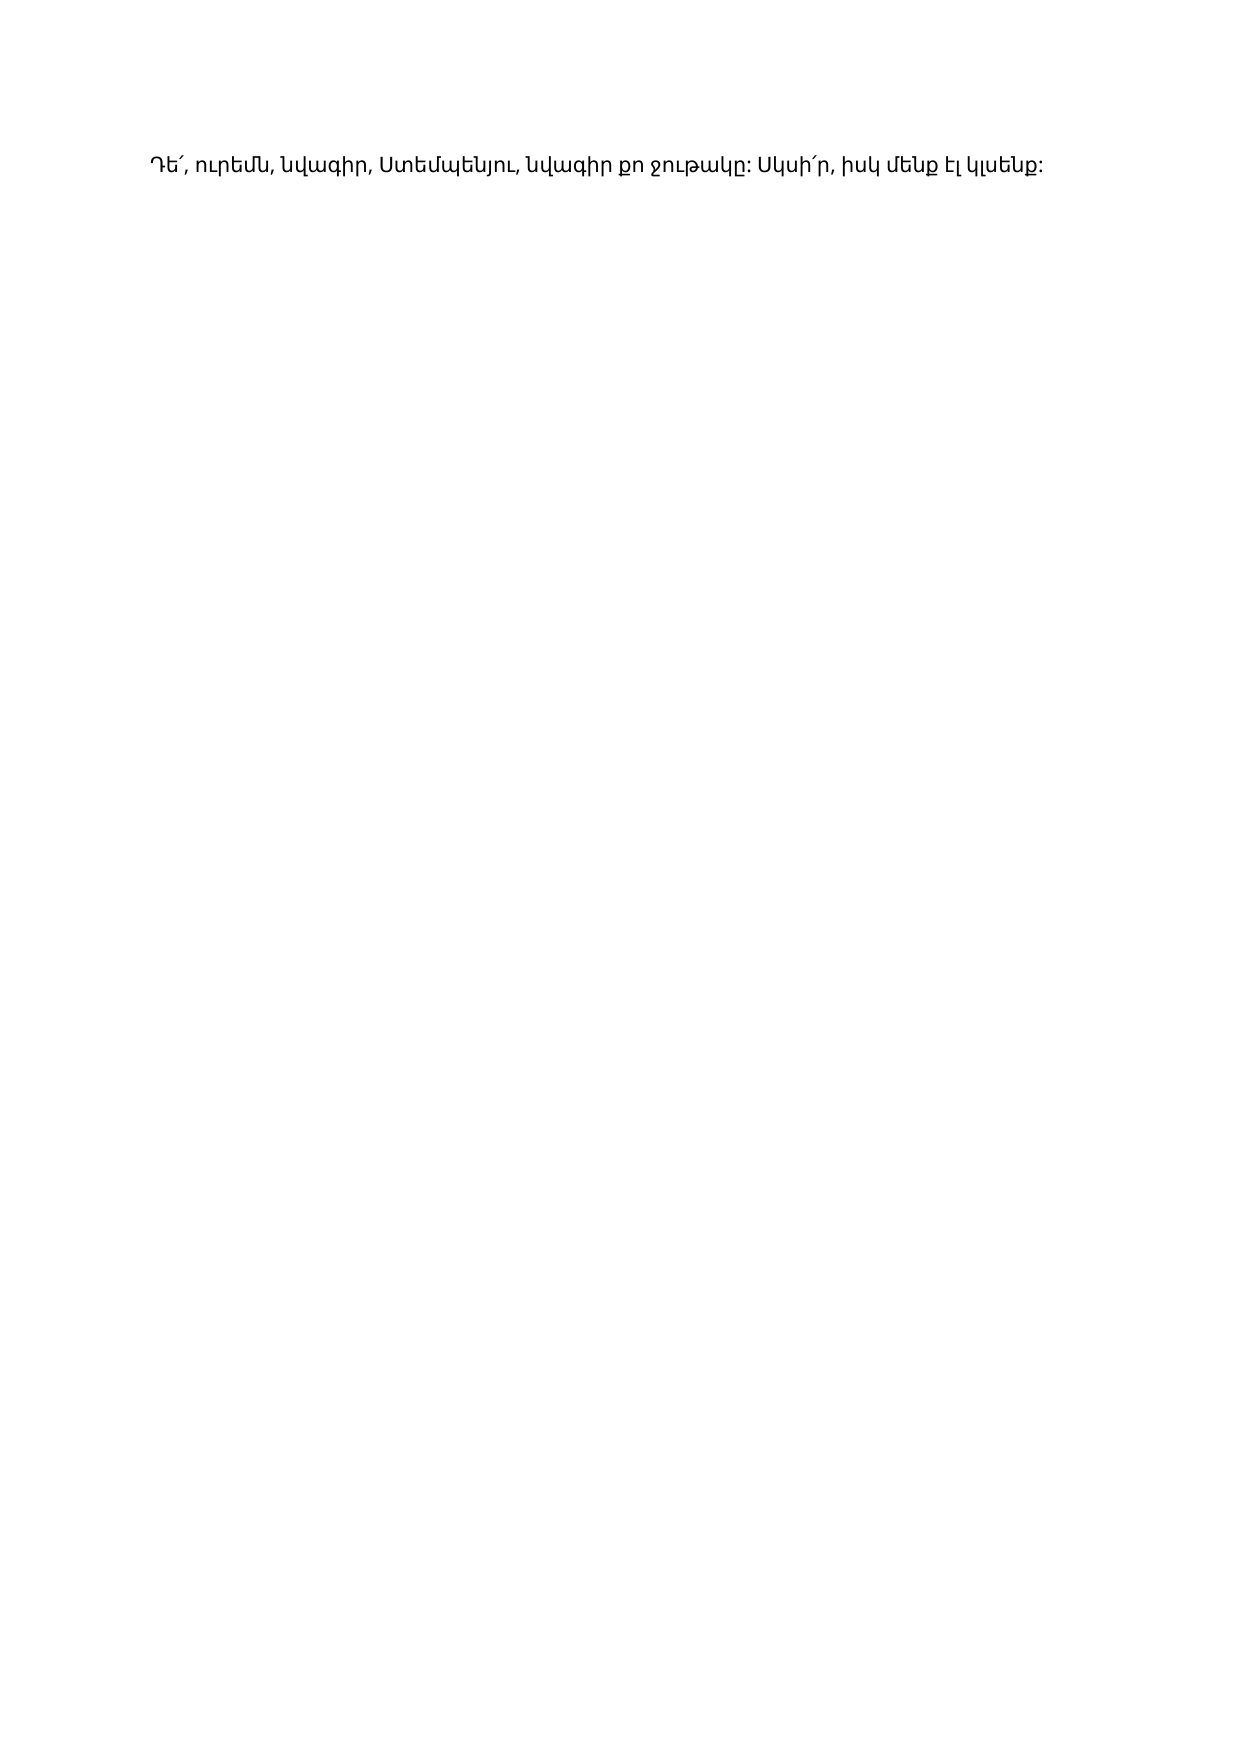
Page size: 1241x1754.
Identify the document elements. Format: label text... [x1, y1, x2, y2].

text Դե՛, ուրեմն, նվագիր, Ստեմպենյու, նվագիր քո ջութակը: Սկսի՛ր, իսկ մենք էլ կլսենք: [150, 150, 1090, 178]
